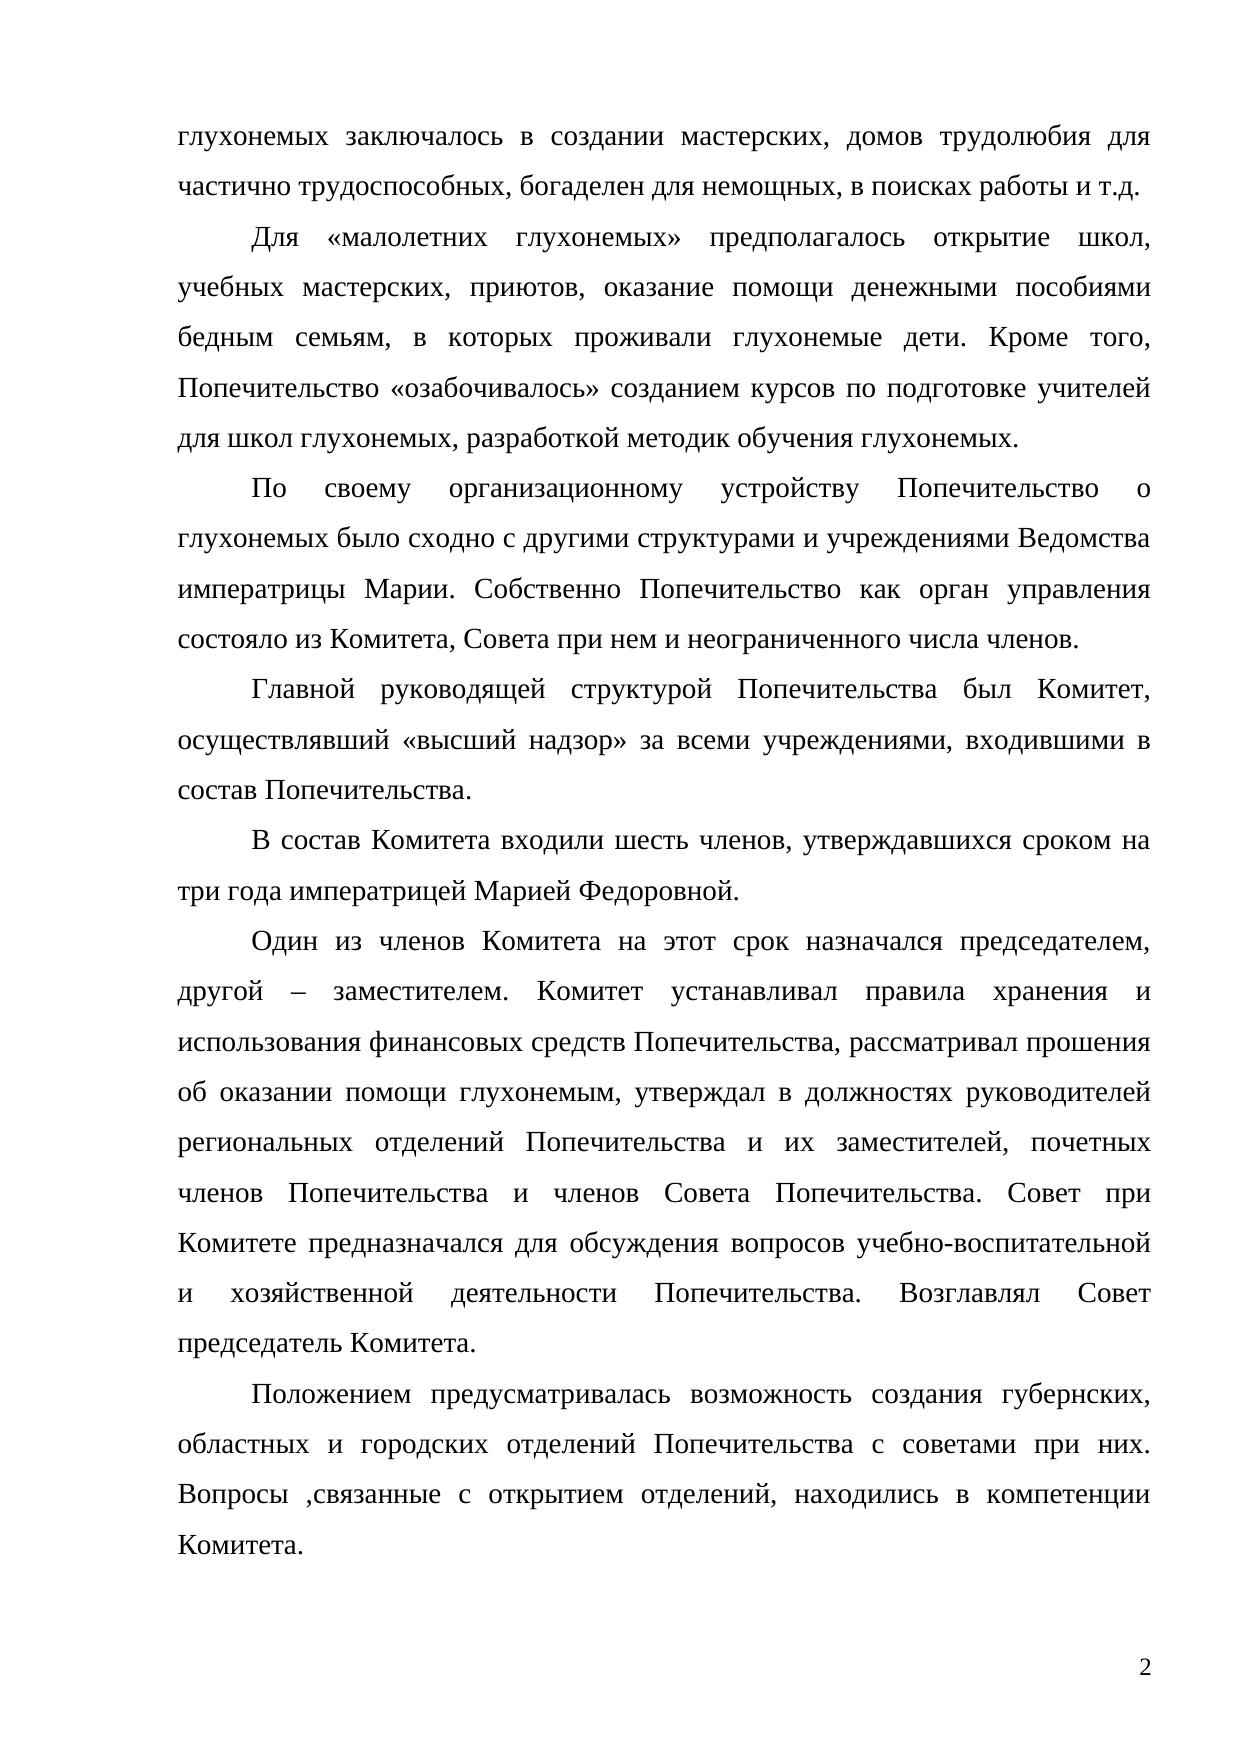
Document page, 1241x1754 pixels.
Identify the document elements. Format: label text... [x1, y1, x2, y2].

text Один из членов Комитета на этот срок назначался председателем, другой – заместителем. Комитет устанавливал правила хранения и использования финансовых средств Попечительства, рассматривал прошения об оказании помощи глухонемым, утверждал в должностях руководителей региональных отделений Попечительства и их заместителей, почетных членов Попечительства и членов Совета Попечительства. Совет при Комитете предназначался для обсуждения вопросов учебно-воспитательной и хозяйственной деятельности Попечительства. Возглавлял Совет председатель Комитета. [177, 923, 1152, 1359]
text Главной руководящей структурой Попечительства был Комитет, осуществлявший «высший надзор» за всеми учреждениями, входившими в состав Попечительства. [177, 672, 1152, 806]
text В состав Комитета входили шесть членов, утверждавшихся сроком на три года императрицей Марией Федоровной. [177, 822, 1152, 906]
text Положением предусматривалась возможность создания губернских, областных и городских отделений Попечительства с советами при них. Вопросы ,связанные с открытием отделений, находились в компетенции Комитета. [177, 1376, 1152, 1560]
text Для «малолетних глухонемых» предполагалось открытие школ, учебных мастерских, приютов, оказание помощи денежными пособиями бедным семьям, в которых проживали глухонемые дети. Кроме того, Попечительство «озабочивалось» созданием курсов по подготовке учителей для школ глухонемых, разработкой методик обучения глухонемых. [177, 219, 1152, 453]
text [177, 118, 1152, 202]
text По своему организационному устройству Попечительство о глухонемых было сходно с другими структурами и учреждениями Ведомства императрицы Марии. Собственно Попечительство как орган управления состояло из Комитета, Совета при нем и неограниченного числа членов. [177, 470, 1152, 655]
